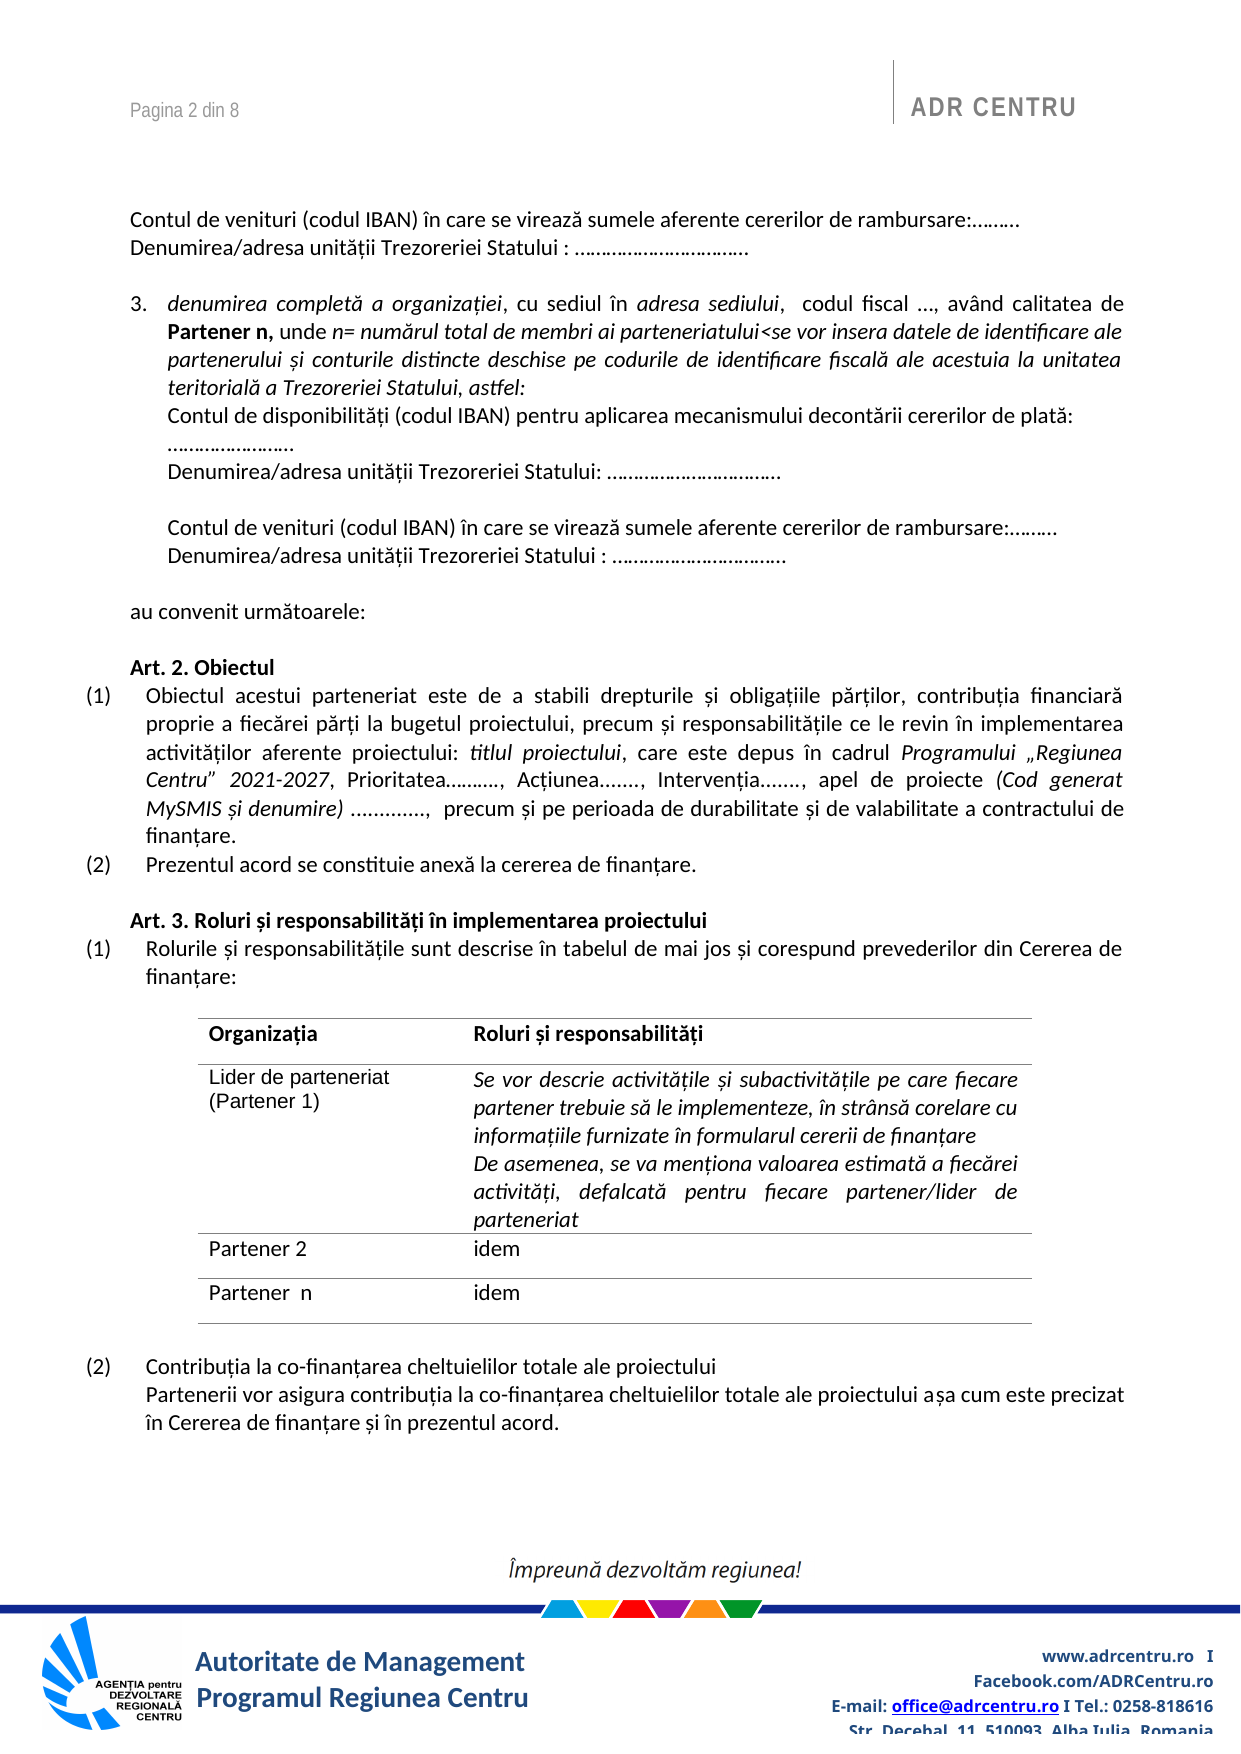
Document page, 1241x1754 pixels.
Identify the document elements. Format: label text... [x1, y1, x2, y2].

subtitle Roluri şi responsabilități în implementarea proiectului [130, 906, 1125, 934]
text Contul de venituri (codul IBAN) în care se virează sumele aferente cererilor de rambursare:……… [167, 513, 1125, 541]
table_cell idem [462, 1279, 1032, 1323]
table_header Organizația [198, 1019, 462, 1064]
table_cell Se vor descrie activitățile şi subactivităţile pe care fiecare partener trebuie să le implementeze, în strânsă corelare cu informațiile furnizate în formularul cererii de finanțare De asemenea, se va menționa valoarea estimată a fiecărei activități, defalcată pentru fiecare partener/lider de parteneriat [462, 1065, 1032, 1233]
table_cell idem [462, 1234, 1032, 1277]
table_cell Partener n [198, 1279, 462, 1323]
text Denumirea/adresa unității Trezoreriei Statului: …………………………… [167, 457, 1125, 485]
picture [495, 1556, 814, 1583]
table_cell Lider de parteneriat (Partener 1) [198, 1065, 462, 1233]
text Contul de disponibilități (codul IBAN) pentru aplicarea mecanismului decontării cererilor de plată: …………………… [167, 401, 1125, 457]
text Denumirea/adresa unității Trezoreriei Statului : …………………………… [167, 541, 1125, 569]
subtitle Obiectul [130, 653, 1125, 682]
subtitle Rolurile şi responsabilitățile sunt descrise în tabelul de mai jos şi corespund prevederilor din Cererea de finanțare: [86, 934, 1125, 990]
text Contul de venituri (codul IBAN) în care se virează sumele aferente cererilor de rambursare:……… [130, 205, 1125, 233]
list denumirea completă a organizației, cu sediul în adresa sediului, codul fiscal …, având calitatea de Partener n, unde n= numărul total de membri ai parteneriatului<se vor insera datele de identificare ale partenerului și conturile distincte deschise pe codurile de identificare fiscală ale acestuia la unitatea teritorială a Trezoreriei Statului, astfel: [130, 289, 1125, 401]
picture [574, 1600, 1241, 1618]
subtitle Contribuția la co-finanțarea cheltuielilor totale ale proiectului [86, 1352, 1125, 1380]
table_cell Partener 2 [198, 1234, 462, 1277]
text au convenit următoarele: [130, 597, 1125, 626]
picture [0, 1600, 550, 1730]
table_header Roluri şi responsabilități [462, 1019, 1032, 1064]
text Denumirea/adresa unității Trezoreriei Statului : …………………………… [130, 233, 1125, 261]
list Prezentul acord se constituie anexă la cererea de finanțare. [86, 850, 1125, 878]
list Obiectul acestui parteneriat este de a stabili drepturile şi obligațiile părților, contribuția financiară proprie a fiecărei părți la bugetul proiectului, precum şi responsabilitățile ce le revin în implementarea activităților aferente proiectului: titlul proiectului, care este depus în cadrul Programului „Regiunea Centru” 2021-2027, Prioritatea………., Acțiunea......., Intervenția......., apel de proiecte (Cod generat MySMIS și denumire) ............., precum și pe perioada de durabilitate și de valabilitate a contractului de finanțare. [86, 682, 1125, 850]
subtitle Partenerii vor asigura contribuția la co-finanțarea cheltuielilor totale ale proiectului așa cum este precizat în Cererea de finanțare şi în prezentul acord. [86, 1380, 1125, 1436]
